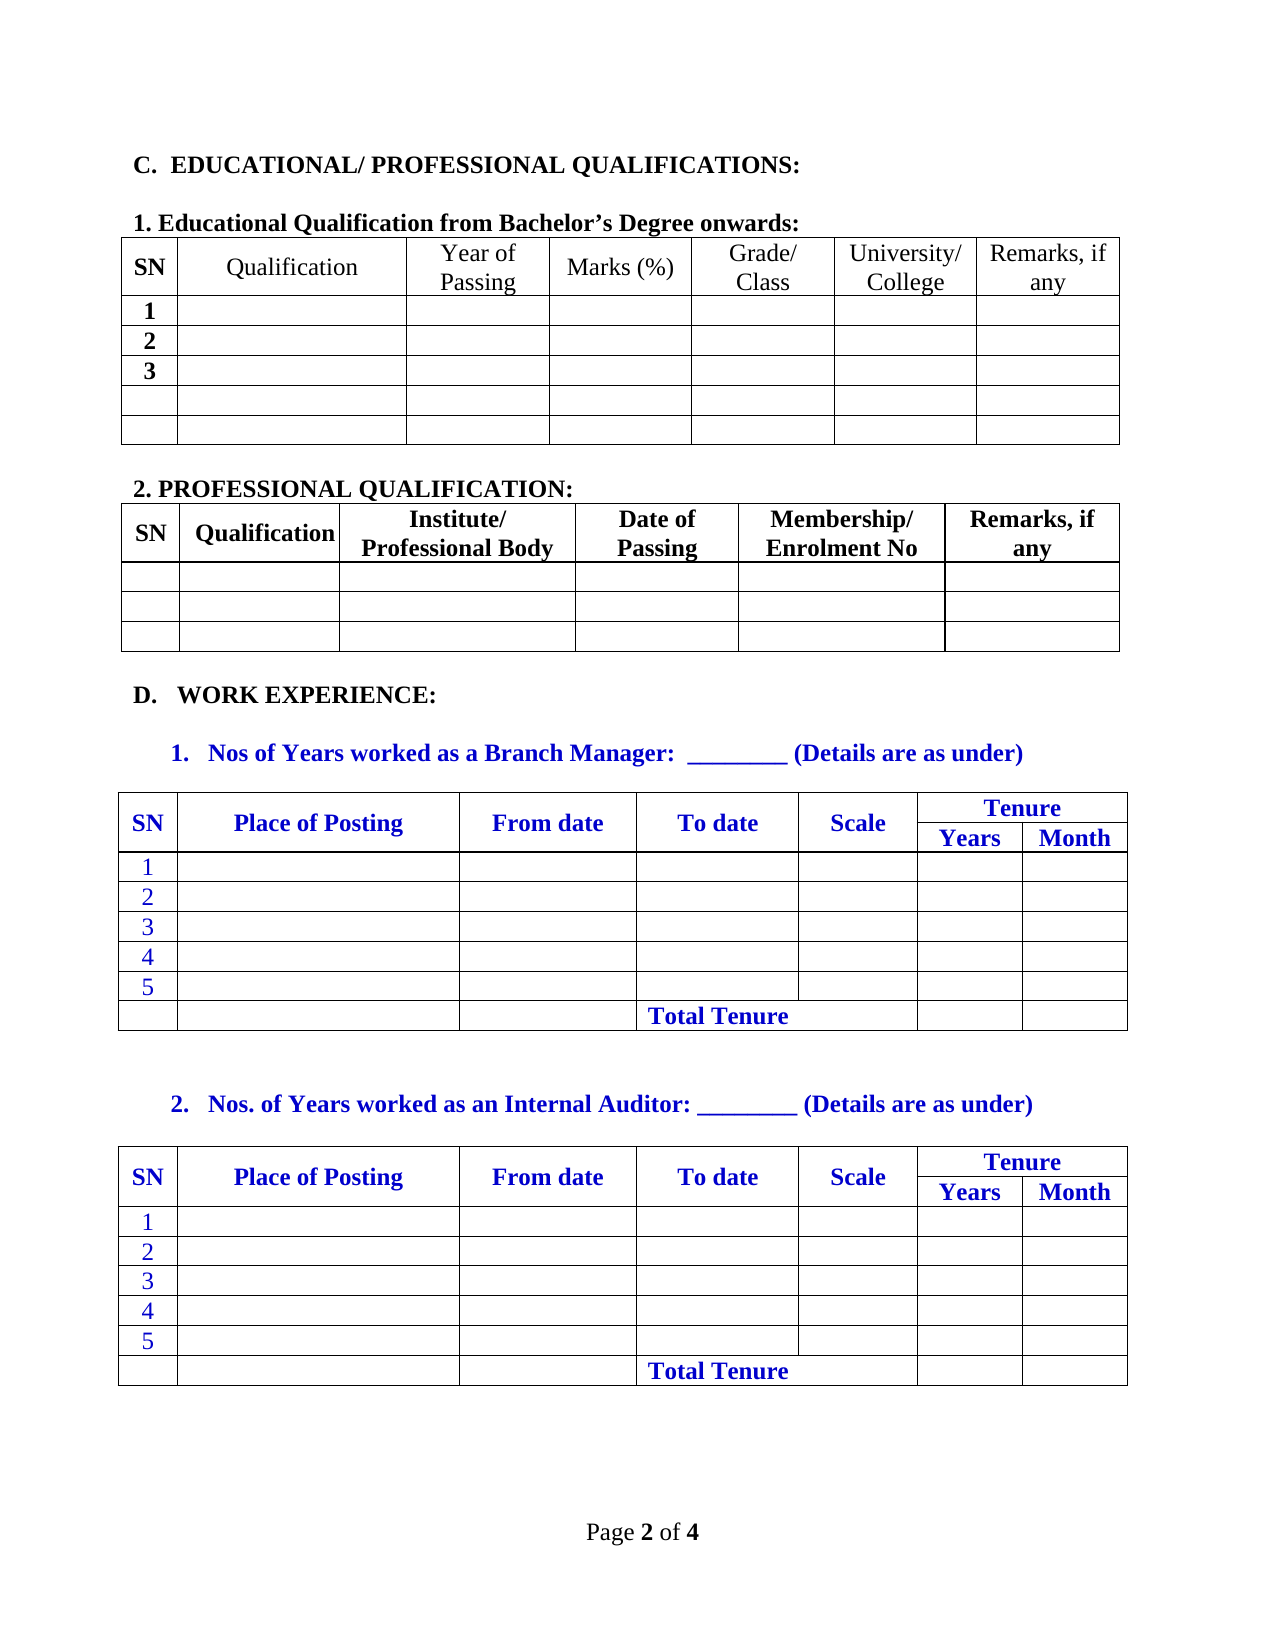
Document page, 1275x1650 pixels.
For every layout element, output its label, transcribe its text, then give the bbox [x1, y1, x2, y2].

table_cell [1023, 882, 1127, 911]
table_cell [460, 912, 636, 941]
table_cell [550, 386, 691, 414]
table_cell [835, 356, 976, 385]
table_cell [1023, 1207, 1127, 1236]
table_cell [799, 853, 917, 881]
table_header Qualification [178, 238, 406, 295]
table_cell [977, 416, 1119, 444]
table_cell [977, 386, 1119, 414]
table_cell [918, 912, 1022, 941]
table_cell 1 [119, 1207, 177, 1236]
table_cell [1023, 1266, 1127, 1295]
table_cell [122, 592, 179, 621]
table_header Scale [799, 1147, 917, 1206]
table_cell [178, 326, 406, 355]
table_cell [460, 853, 636, 881]
table_cell [550, 326, 691, 355]
table_cell 5 [119, 972, 177, 1000]
table_header Tenure [918, 793, 1127, 822]
table_cell 1 [119, 853, 177, 881]
table_cell [799, 1326, 917, 1355]
table_header Date of Passing [576, 504, 738, 561]
list Nos. of Years worked as an Internal Auditor: ________ (Details are as under) [170, 1089, 1152, 1117]
table_cell [178, 1207, 459, 1236]
table_cell [637, 882, 798, 911]
list WORK EXPERIENCE: [133, 681, 1152, 709]
table_cell [407, 326, 549, 355]
table_cell [178, 386, 406, 414]
text 1. Educational Qualification from Bachelor’s Degree onwards: [133, 208, 1152, 237]
table_cell [178, 1266, 459, 1295]
table_cell [122, 416, 177, 444]
table_header Marks (%) [550, 238, 691, 295]
table_cell [460, 1237, 636, 1265]
table_cell 3 [122, 356, 177, 385]
table_cell [178, 1356, 459, 1384]
table_cell [407, 416, 549, 444]
table_cell [1023, 853, 1127, 881]
table_cell [799, 1237, 917, 1265]
table_cell [460, 1207, 636, 1236]
table_cell [946, 622, 1119, 651]
table_cell [178, 882, 459, 911]
table_cell 2 [122, 326, 177, 355]
table_cell [180, 592, 339, 621]
table_cell [692, 386, 834, 414]
table_cell [918, 882, 1022, 911]
table_cell [637, 1326, 798, 1355]
table_cell [977, 296, 1119, 325]
text 2. PROFESSIONAL QUALIFICATION: [133, 474, 1152, 503]
table_cell 2 [119, 882, 177, 911]
table_cell [739, 622, 944, 651]
table_cell [692, 416, 834, 444]
table_cell [550, 416, 691, 444]
table_cell [178, 1296, 459, 1325]
table_cell [739, 592, 944, 621]
table_cell [637, 1237, 798, 1265]
table_cell [918, 1356, 1022, 1384]
table_header Grade/ Class [692, 238, 834, 295]
table_header SN [122, 238, 177, 295]
table_cell [180, 622, 339, 651]
table_cell Total Tenure [637, 1356, 917, 1384]
table_header Tenure [918, 1147, 1127, 1176]
table_cell [460, 1356, 636, 1384]
table_cell 2 [119, 1237, 177, 1265]
table_cell [799, 942, 917, 971]
table_cell [460, 972, 636, 1000]
table_cell [407, 296, 549, 325]
table_cell [1023, 972, 1127, 1000]
table_header Membership/ Enrolment No [739, 504, 944, 561]
table_cell [692, 356, 834, 385]
table_header SN [119, 1147, 177, 1206]
table_cell [637, 1207, 798, 1236]
table_cell [1023, 1326, 1127, 1355]
table_cell [1023, 942, 1127, 971]
table_cell [576, 592, 738, 621]
table_cell [460, 882, 636, 911]
table_cell [637, 972, 798, 1000]
table_cell [637, 1296, 798, 1325]
table_header University/ College [835, 238, 976, 295]
table_cell 4 [119, 942, 177, 971]
table_cell [799, 912, 917, 941]
table_cell [1023, 912, 1127, 941]
table_header Qualification [180, 504, 339, 561]
table_header Place of Posting [178, 1147, 459, 1206]
table_cell [799, 1266, 917, 1295]
table_cell [835, 386, 976, 414]
table_cell [178, 912, 459, 941]
table_cell [180, 563, 339, 591]
table_cell [739, 563, 944, 591]
table_header Remarks, if any [977, 238, 1119, 295]
table_header Place of Posting [178, 793, 459, 851]
list Nos of Years worked as a Branch Manager: ________ (Details are as under) [170, 738, 1152, 767]
table_cell [977, 356, 1119, 385]
table_cell 5 [119, 1326, 177, 1355]
table_header SN [119, 793, 177, 851]
table_cell [1023, 1296, 1127, 1325]
table_cell Years [918, 1177, 1022, 1206]
table_cell [918, 942, 1022, 971]
list EDUCATIONAL/ PROFESSIONAL QUALIFICATIONS: [133, 151, 1152, 179]
table_cell [178, 853, 459, 881]
table_header To date [637, 793, 798, 851]
table_cell [119, 1356, 177, 1384]
table_cell [178, 1237, 459, 1265]
table_cell [918, 1001, 1022, 1030]
table_header Remarks, if any [946, 504, 1119, 561]
table_header Institute/ Professional Body [340, 504, 575, 561]
table_header To date [637, 1147, 798, 1206]
table_cell [799, 1296, 917, 1325]
table_header From date [460, 793, 636, 851]
table_cell [918, 853, 1022, 881]
table_cell [576, 563, 738, 591]
table_cell [122, 386, 177, 414]
table_cell [119, 1001, 177, 1030]
table_cell [178, 1326, 459, 1355]
table_cell [835, 296, 976, 325]
table_cell [550, 356, 691, 385]
table_cell [178, 942, 459, 971]
table_cell [637, 912, 798, 941]
table_cell [340, 622, 575, 651]
table_cell [122, 563, 179, 591]
table_cell [977, 326, 1119, 355]
table_header Scale [799, 793, 917, 851]
table_cell [122, 622, 179, 651]
table_header SN [122, 504, 179, 561]
table_cell [1023, 1356, 1127, 1384]
table_cell [178, 356, 406, 385]
table_cell [1023, 1237, 1127, 1265]
table_cell [918, 1266, 1022, 1295]
table_cell [340, 563, 575, 591]
table_cell [460, 1326, 636, 1355]
table_cell [799, 1207, 917, 1236]
table_cell [637, 942, 798, 971]
table_cell [918, 1326, 1022, 1355]
table_cell Total Tenure [637, 1001, 917, 1030]
table_cell Month [1023, 823, 1127, 851]
table_header Year of Passing [407, 238, 549, 295]
table_cell [407, 356, 549, 385]
table_cell [946, 563, 1119, 591]
table_cell Month [1023, 1177, 1127, 1206]
table_cell [637, 1266, 798, 1295]
table_cell [407, 386, 549, 414]
table_cell [460, 1001, 636, 1030]
table_cell [178, 296, 406, 325]
table_cell [918, 972, 1022, 1000]
table_cell [178, 416, 406, 444]
table_cell [692, 326, 834, 355]
table_cell [835, 326, 976, 355]
table_cell [550, 296, 691, 325]
table_cell [637, 853, 798, 881]
table_cell [835, 416, 976, 444]
table_cell 4 [119, 1296, 177, 1325]
table_cell [1023, 1001, 1127, 1030]
table_cell [918, 1237, 1022, 1265]
table_cell [692, 296, 834, 325]
table_cell Years [918, 823, 1022, 851]
table_cell [576, 622, 738, 651]
table_cell [340, 592, 575, 621]
table_cell [918, 1207, 1022, 1236]
table_cell [178, 972, 459, 1000]
table_cell 1 [122, 296, 177, 325]
table_cell 3 [119, 1266, 177, 1295]
table_cell [460, 1266, 636, 1295]
table_cell [460, 1296, 636, 1325]
table_header From date [460, 1147, 636, 1206]
table_cell [799, 882, 917, 911]
table_cell [946, 592, 1119, 621]
table_cell [799, 972, 917, 1000]
table_cell [918, 1296, 1022, 1325]
table_cell [178, 1001, 459, 1030]
table_cell [460, 942, 636, 971]
table_cell 3 [119, 912, 177, 941]
